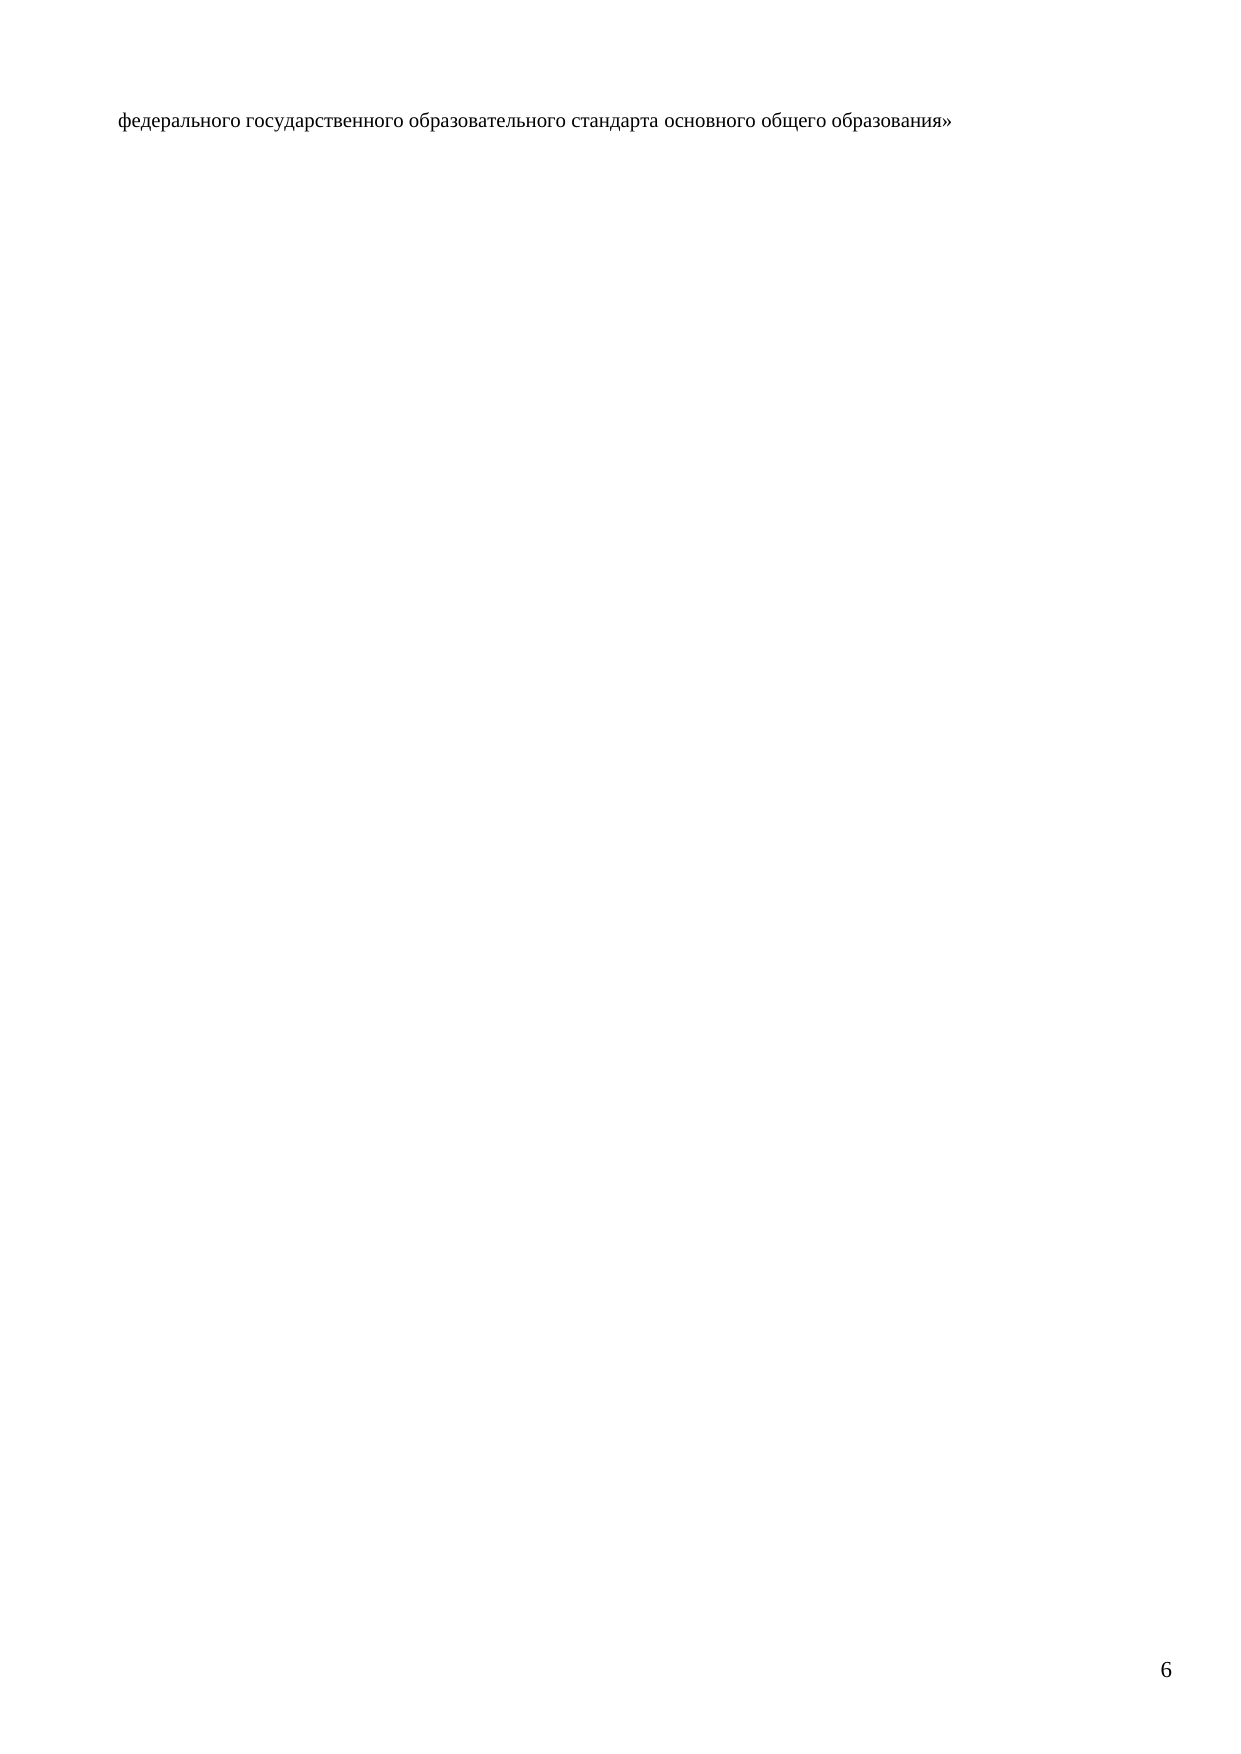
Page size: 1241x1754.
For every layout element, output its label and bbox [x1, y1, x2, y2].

text [118, 108, 1181, 132]
